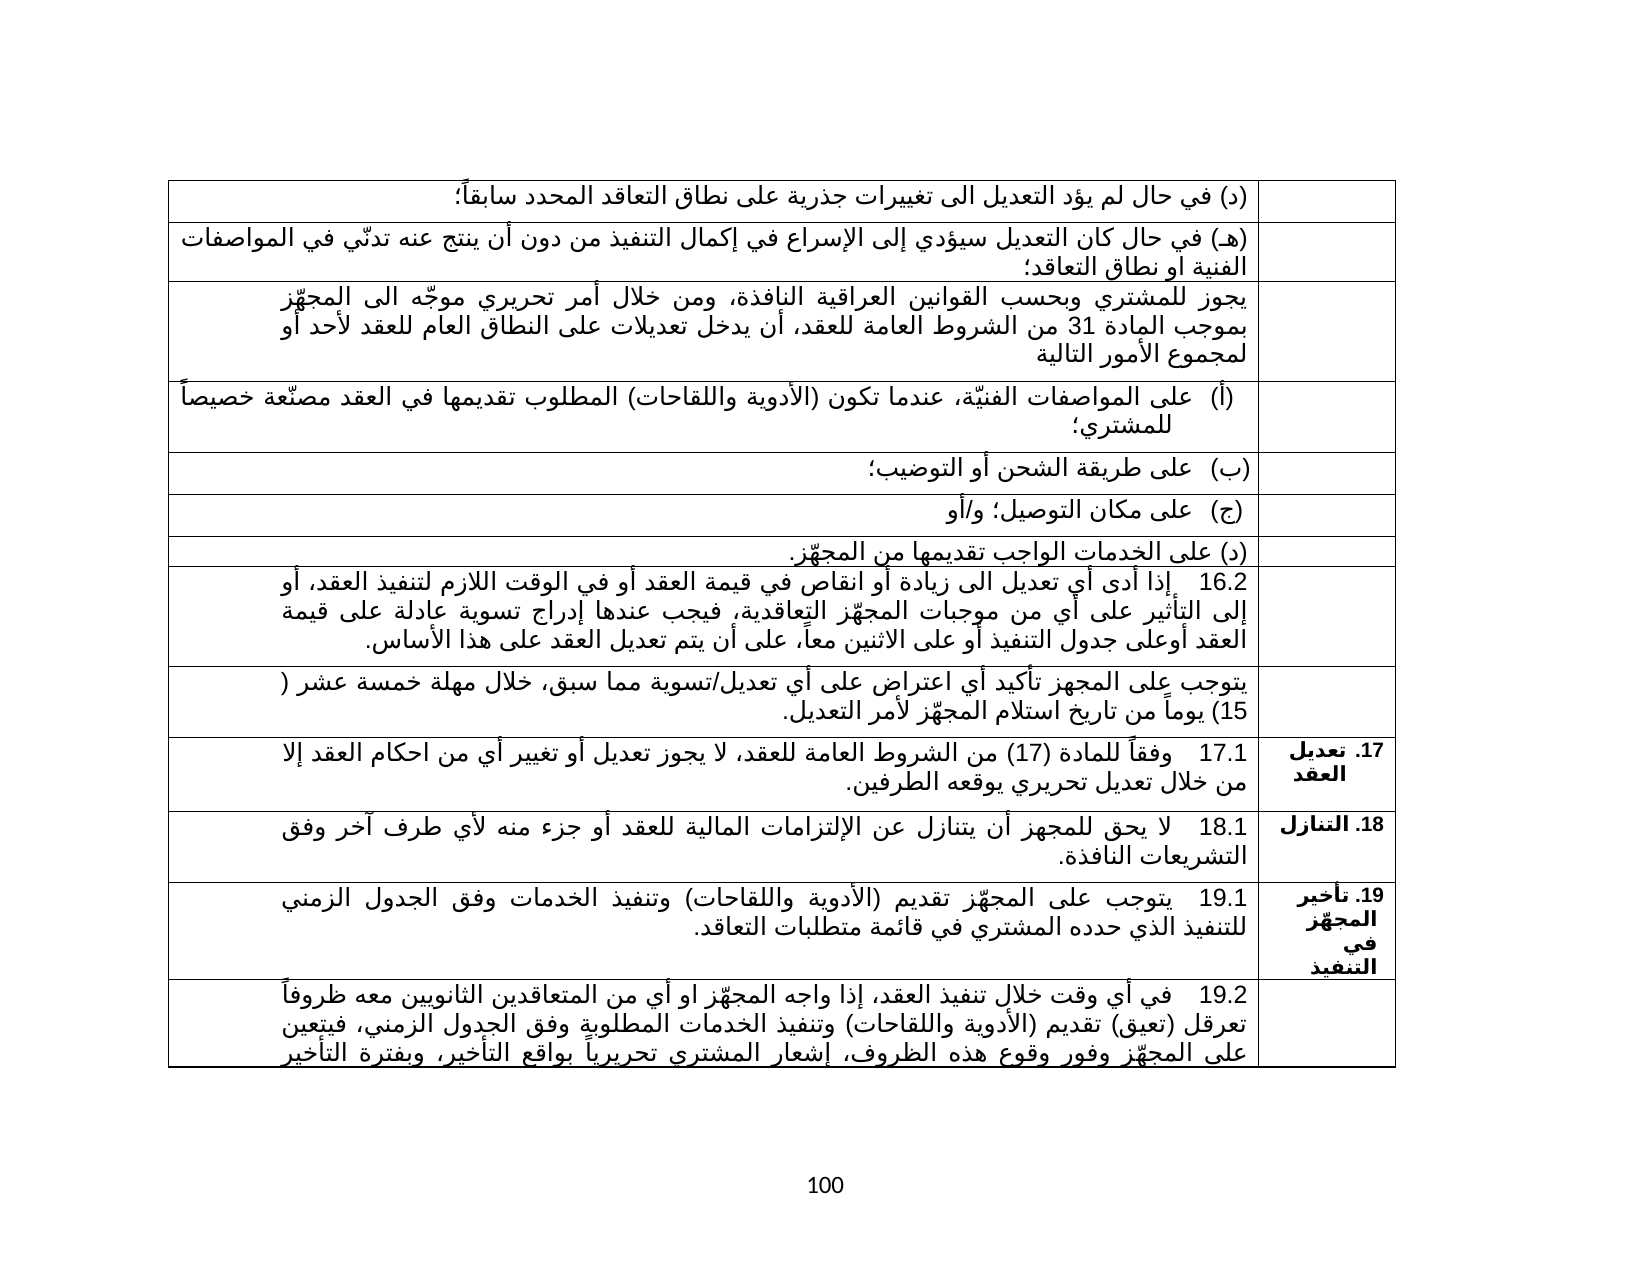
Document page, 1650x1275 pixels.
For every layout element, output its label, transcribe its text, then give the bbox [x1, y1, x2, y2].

table_cell يجوز للمشتري وبحسب القوانين العراقية النافذة، ومن خلال أمر تحريري موجّه الى المجهّز بموجب المادة 31 من الشروط العامة للعقد، أن يدخل تعديلات على النطاق العام للعقد لأحد أو لمجموع الأمور التالية [169, 282, 1258, 381]
table_cell [1259, 181, 1395, 222]
table_cell على المواصفات الفنيّة، عندما تكون (الأدوية واللقاحات) المطلوب تقديمها في العقد مصنّعة خصيصاً للمشتري؛ [169, 382, 1258, 452]
table_cell [1259, 382, 1395, 452]
table_cell [1259, 223, 1395, 281]
table_cell (د) على الخدمات الواجب تقديمها من المجهّز. [169, 537, 1258, 566]
table_cell [1259, 453, 1395, 494]
table_cell 19.1 يتوجب على المجهّز تقديم (الأدوية واللقاحات) وتنفيذ الخدمات وفق الجدول الزمني للتنفيذ الذي حدده المشتري في قائمة متطلبات التعاقد. [169, 883, 1258, 979]
table_cell 19. تأخير المجهّز في التنفيذ [1259, 883, 1395, 979]
table_cell [1259, 667, 1395, 737]
table_cell 16.2 إذا أدى أي تعديل الى زيادة أو انقاص في قيمة العقد أو في الوقت اللازم لتنفيذ العقد، أو إلى التأثير على أي من موجبات المجهّز التعاقدية، فيجب عندها إدراج تسوية عادلة على قيمة العقد أوعلى جدول التنفيذ أو على الاثنين معاً، على أن يتم تعديل العقد على هذا الأساس. [169, 567, 1258, 666]
table_cell (هـ) في حال كان التعديل سيؤدي إلى الإسراع في إكمال التنفيذ من دون أن ينتج عنه تدنّي في المواصفات الفنية او نطاق التعاقد؛ [169, 223, 1258, 281]
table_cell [169, 980, 1258, 1066]
table_cell على طريقة الشحن أو التوضيب؛ [169, 453, 1258, 494]
table_cell [1259, 495, 1395, 536]
table_cell [1259, 567, 1395, 666]
table_cell 17. تعديل العقد [1259, 738, 1395, 811]
table_cell [1259, 282, 1395, 381]
table_cell 17.1 وفقاً للمادة (17) من الشروط العامة للعقد، لا يجوز تعديل أو تغيير أي من احكام العقد إلا من خلال تعديل تحريري يوقعه الطرفين. [169, 738, 1258, 811]
table_cell يتوجب على المجهز تأكيد أي اعتراض على أي تعديل/تسوية مما سبق، خلال مهلة خمسة عشر (15) يوماً من تاريخ استلام المجهّز لأمر التعديل. [169, 667, 1258, 737]
table_cell [1259, 980, 1395, 1066]
table_cell على مكان التوصيل؛ و/أو [169, 495, 1258, 536]
table_cell (د) في حال لم يؤد التعديل الى تغييرات جذرية على نطاق التعاقد المحدد سابقاً؛ [169, 181, 1258, 222]
table_cell 18. التنازل [1259, 812, 1395, 882]
table_cell [1259, 537, 1395, 566]
table_cell 18.1 لا يحق للمجهز أن يتنازل عن الإلتزامات المالية للعقد أو جزء منه لأي طرف آخر وفق التشريعات النافذة. [169, 812, 1258, 882]
